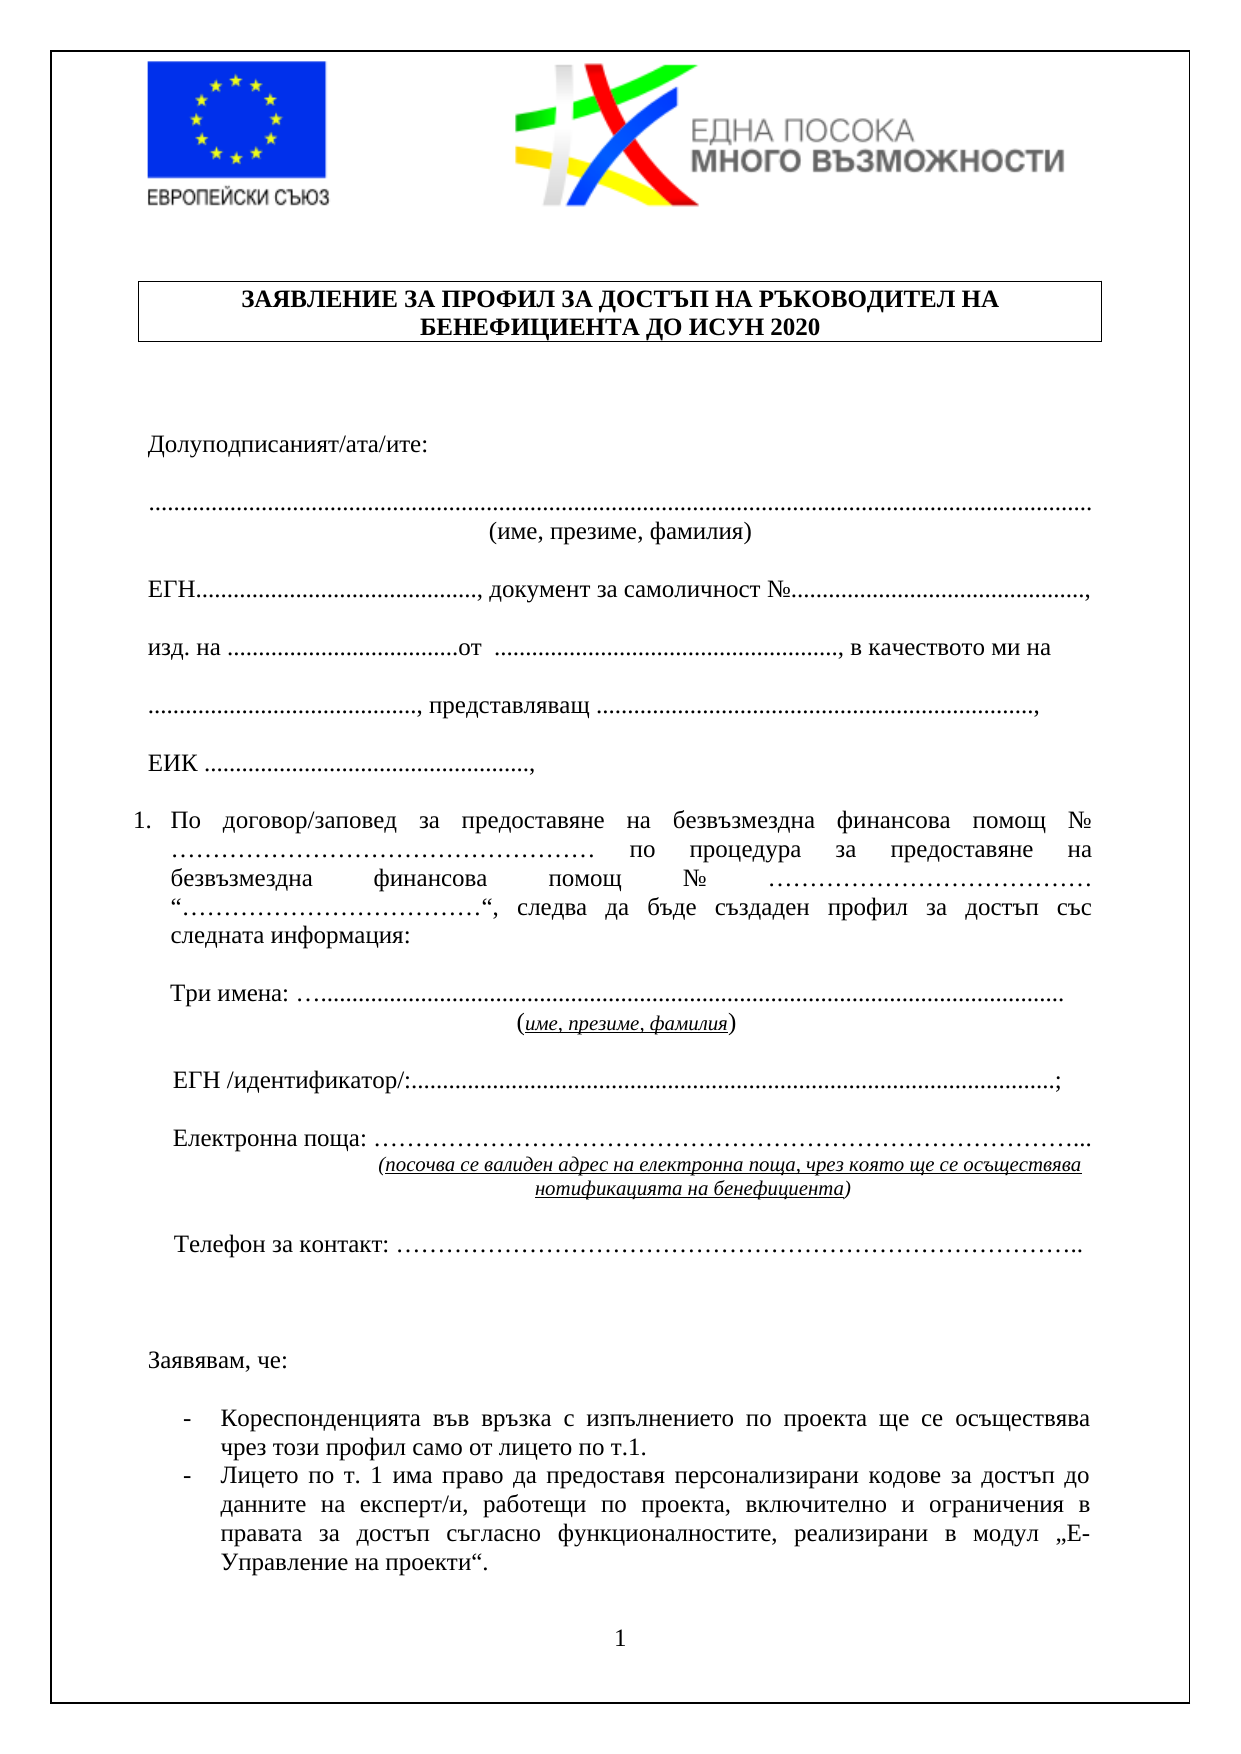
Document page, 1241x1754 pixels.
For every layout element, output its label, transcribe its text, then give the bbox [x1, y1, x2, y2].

text ЗАЯВЛЕНИЕ ЗА ПРОФИЛ ЗА ДОСТЪП НА РЪКОВОДИТЕЛ НА БЕНЕФИЦИЕНТА ДО ИСУН 2020 [139, 282, 1101, 341]
text Телефон за контакт: ……………………………………………………………………….. [148, 1229, 1093, 1258]
text Заявявам, че: [148, 1345, 1091, 1374]
text ЕГН /идентификатор/:.......................................................................................................; [148, 1065, 1093, 1094]
picture [147, 60, 332, 210]
text (посочва се валиден адрес на електронна поща, чрез която ще се осъществява нотификацията на бенефициента) [295, 1152, 1093, 1200]
text ....................................................................................................................................................... (име, презиме, фамилия) [148, 487, 1093, 545]
text Долуподписаният/ата/ите: [148, 429, 1093, 458]
list По договор/заповед за предоставяне на безвъзмездна финансова помощ № …………………………………………… по процедура за предоставяне на безвъзмездна финансова помощ № ………………………………… “………………………………“, следва да бъде създаден профил за достъп със следната информация: [133, 806, 1093, 949]
list Лицето по т. 1 има право да предоставя персонализирани кодове за достъп до данните на експерт/и, работещи по проекта, включително и ограничения в правата за достъп съгласно функционалностите, реализирани в модул „Е-Управление на проекти“. [183, 1489, 1091, 1604]
text Три имена: …....................................................................................................................... [170, 978, 1093, 1007]
text (име, презиме, фамилия) [465, 1007, 1093, 1036]
text ..........................................., представляващ ......................................................................, [148, 690, 1093, 718]
text ЕИК ...................................................., [148, 748, 1093, 776]
text изд. на .....................................от ......................................................., в качеството ми на [148, 632, 1093, 661]
text Електронна поща: …………………………………………………………………………... [148, 1123, 1093, 1152]
text ЕГН............................................., документ за самоличност №..............................................., [148, 574, 1093, 603]
list Кореспонденцията във връзка с изпълнението по проекта ще се осъществява чрез този профил само от лицето по т.1. [183, 1403, 1091, 1460]
picture [500, 59, 1072, 210]
